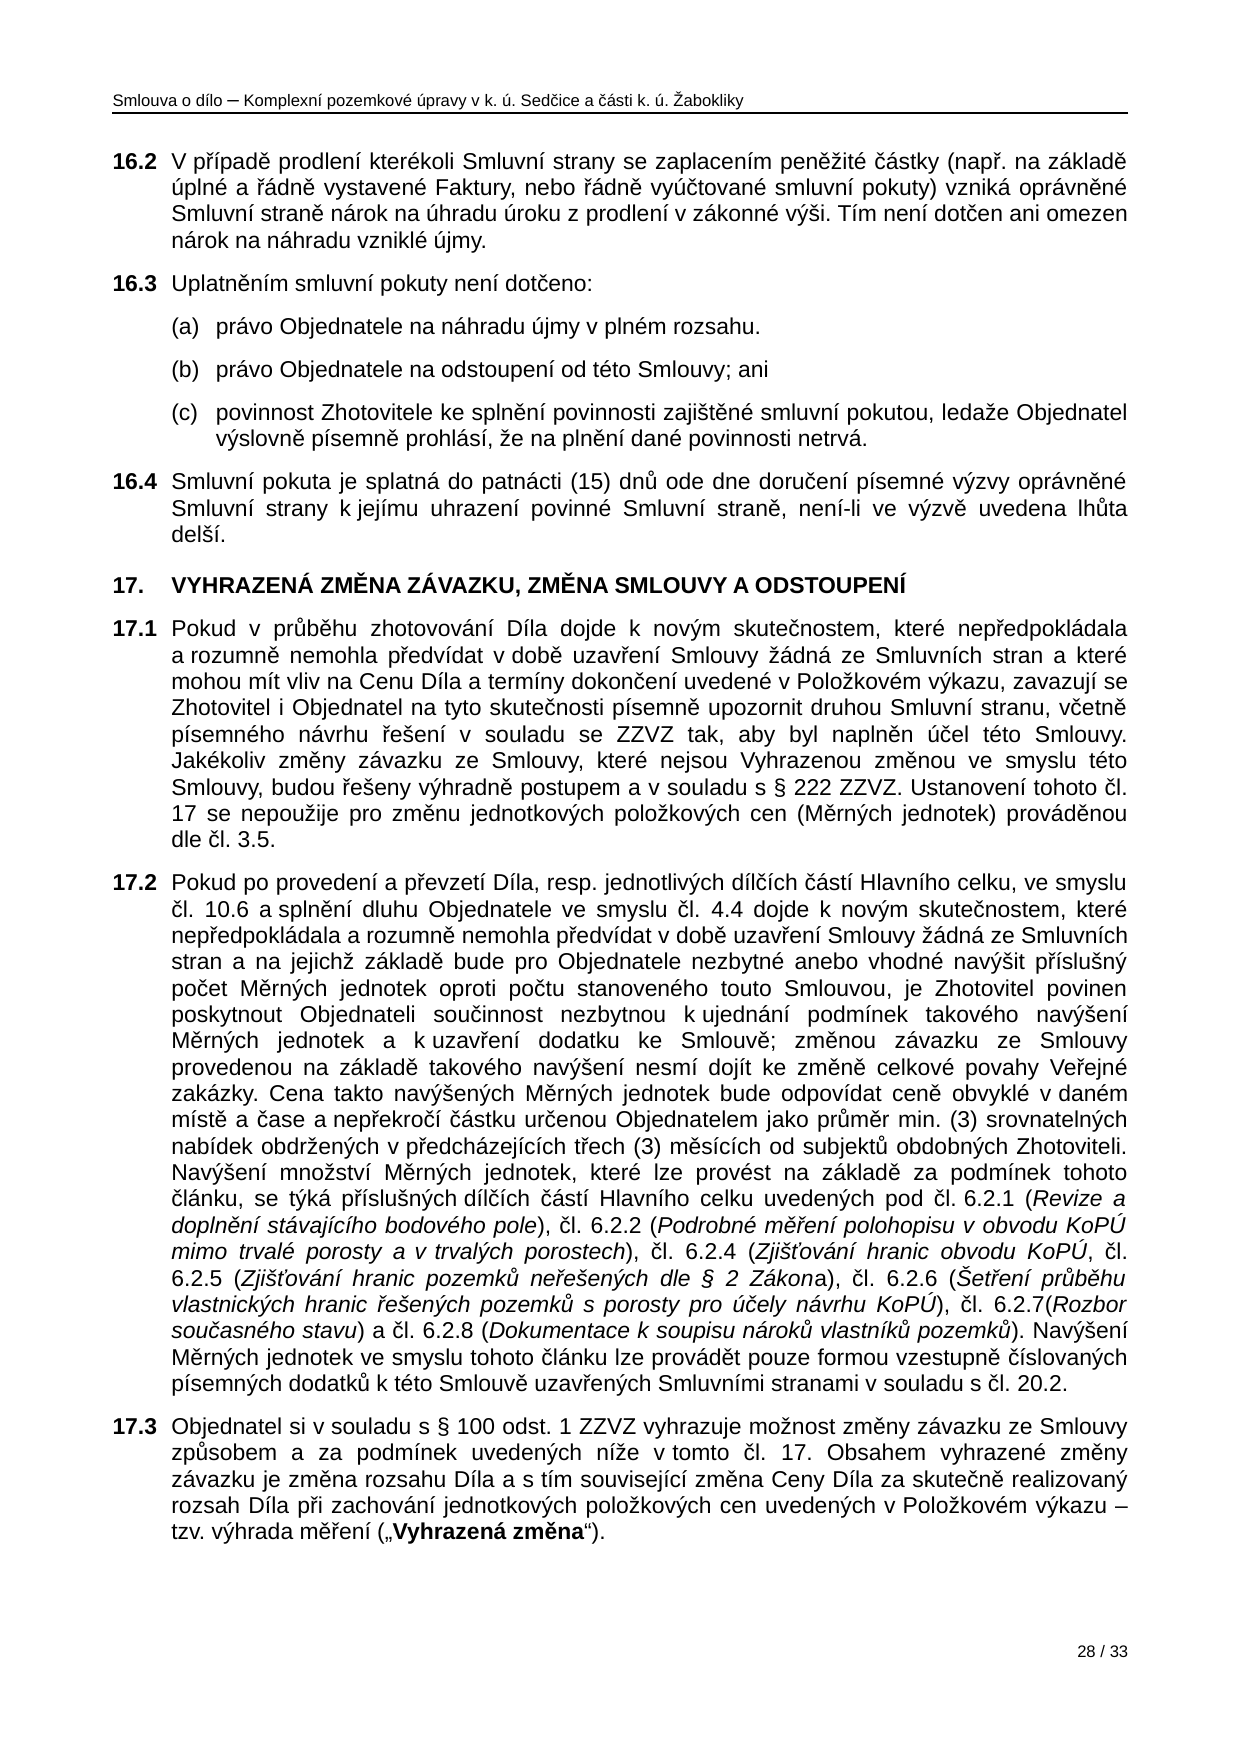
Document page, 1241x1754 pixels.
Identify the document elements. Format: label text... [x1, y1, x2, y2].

list právo Objednatele na odstoupení od této Smlouvy; ani [171, 356, 1128, 382]
text V případě prodlení kterékoli Smluvní strany se zaplacením peněžité částky (např. na základě úplné a řádně vystavené Faktury, nebo řádně vyúčtované smluvní pokuty) vzniká oprávněné Smluvní straně nárok na úhradu úroku z prodlení v zákonné výši. Tím není dotčen ani omezen nárok na náhradu vzniklé újmy. [112, 148, 1128, 253]
list právo Objednatele na náhradu újmy v plném rozsahu. [171, 313, 1128, 339]
text Pokud v průběhu zhotovování Díla dojde k novým skutečnostem, které nepředpokládala a rozumně nemohla předvídat v době uzavření Smlouvy žádná ze Smluvních stran a které mohou mít vliv na Cenu Díla a termíny dokončení uvedené v Položkovém výkazu, zavazují se Zhotovitel i Objednatel na tyto skutečnosti písemně upozornit druhou Smluvní stranu, včetně písemného návrhu řešení v souladu se ZZVZ tak, aby byl naplněn účel této Smlouvy. Jakékoliv změny závazku ze Smlouvy, které nejsou Vyhrazenou změnou ve smyslu této Smlouvy, budou řešeny výhradně postupem a v souladu s § 222 ZZVZ. Ustanovení tohoto čl. 17 se nepoužije pro změnu jednotkových položkových cen (Měrných jednotek) prováděnou dle čl. 3.6. [112, 615, 1128, 852]
list povinnost Zhotovitele ke splnění povinnosti zajištěné smluvní pokutou, ledaže Objednatel výslovně písemně prohlásí, že na plnění dané povinnosti netrvá. [171, 399, 1128, 452]
text Vyhrazená změna závazku, změna smlouvy a odstoupení [112, 572, 1128, 599]
text Uplatněním smluvní pokuty není dotčeno: [112, 270, 1128, 296]
text Smluvní pokuta je splatná do patnácti (15) dnů ode dne doručení písemné výzvy oprávněné Smluvní strany k jejímu uhrazení povinné Smluvní straně, není-li ve výzvě uvedena lhůta delší. [112, 468, 1128, 547]
text Objednatel si v souladu s § 100 odst. 1 ZZVZ vyhrazuje možnost změny závazku ze Smlouvy způsobem a za podmínek uvedených níže v tomto čl. 17. Obsahem vyhrazené změny závazku je změna rozsahu Díla a s tím související změna Ceny Díla za skutečně realizovaný rozsah Díla při zachování jednotkových položkových cen uvedených v Položkovém výkazu – tzv. výhrada měření („Vyhrazená změna“). [112, 1413, 1128, 1545]
text Pokud po provedení a převzetí Díla, resp. jednotlivých dílčích částí Hlavního celku, ve smyslu čl. 10.6 a splnění dluhu Objednatele ve smyslu čl. 4.4 dojde k novým skutečnostem, které nepředpokládala a rozumně nemohla předvídat v době uzavření Smlouvy žádná ze Smluvních stran a na jejichž základě bude pro Objednatele nezbytné anebo vhodné navýšit příslušný počet Měrných jednotek oproti počtu stanoveného touto Smlouvou, je Zhotovitel povinen poskytnout Objednateli součinnost nezbytnou k ujednání podmínek takového navýšení Měrných jednotek a k uzavření dodatku ke Smlouvě; změnou závazku ze Smlouvy provedenou na základě takového navýšení nesmí dojít ke změně celkové povahy Veřejné zakázky. Cena takto navýšených Měrných jednotek bude odpovídat ceně obvyklé v daném místě a čase a nepřekročí částku určenou Objednatelem jako průměr min. (3) srovnatelných nabídek obdržených v předcházejících třech (3) měsících od subjektů obdobných Zhotoviteli. Navýšení množství Měrných jednotek, které lze provést na základě za podmínek tohoto článku, se týká příslušných dílčích částí Hlavního celku uvedených pod čl. 6.2.1 (Revize a doplnění stávajícího bodového pole), čl. 6.2.2 (Podrobné měření polohopisu v obvodu KoPÚ mimo trvalé porosty a v trvalých porostech), čl. 6.2.4 (Zjišťování hranic obvodu KoPÚ, čl. 6.2.5 (Zjišťování hranic pozemků neřešených dle § 2 Zákona), čl. 6.2.6 (Šetření průběhu vlastnických hranic řešených pozemků s porosty pro účely návrhu KoPÚ), čl. 6.2.7(Rozbor současného stavu) a čl. 6.2.8 (Dokumentace k soupisu nároků vlastníků pozemků). Navýšení Měrných jednotek ve smyslu tohoto článku lze provádět pouze formou vzestupně číslovaných písemných dodatků k této Smlouvě uzavřených Smluvními stranami v souladu s čl. 20.2. [112, 869, 1128, 1396]
